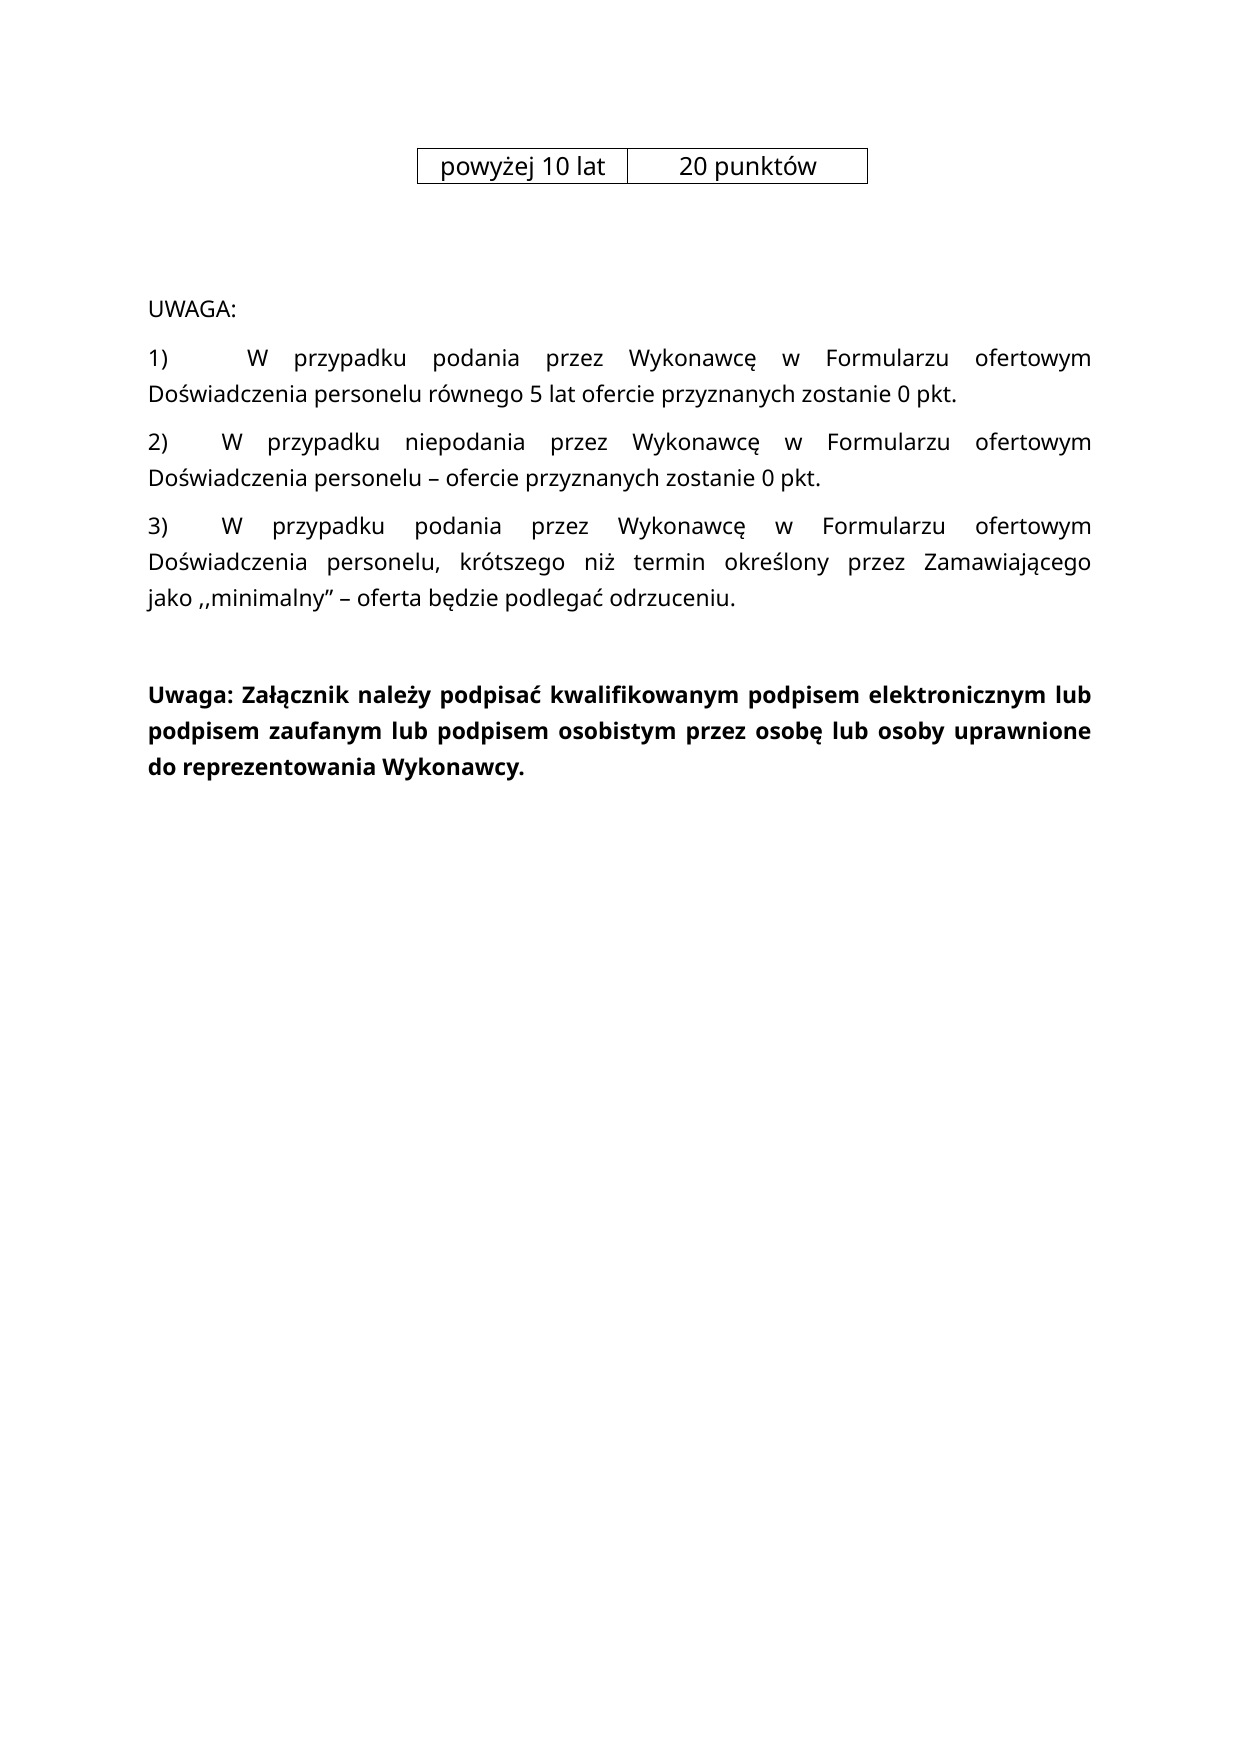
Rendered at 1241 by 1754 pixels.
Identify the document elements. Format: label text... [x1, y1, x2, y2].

table_cell powyżej 10 lat [418, 149, 627, 183]
text 1) W przypadku podania przez Wykonawcę w Formularzu ofertowym Doświadczenia personelu równego 5 lat ofercie przyznanych zostanie 0 pkt. [148, 342, 1093, 409]
text UWAGA: [148, 293, 1093, 324]
text Uwaga: Załącznik należy podpisać kwalifikowanym podpisem elektronicznym lub podpisem zaufanym lub podpisem osobistym przez osobę lub osoby uprawnione do reprezentowania Wykonawcy. [148, 679, 1093, 782]
text 2) W przypadku niepodania przez Wykonawcę w Formularzu ofertowym Doświadczenia personelu – ofercie przyznanych zostanie 0 pkt. [148, 426, 1093, 493]
text 3) W przypadku podania przez Wykonawcę w Formularzu ofertowym Doświadczenia personelu, krótszego niż termin określony przez Zamawiającego jako ,,minimalny” – oferta będzie podlegać odrzuceniu. [148, 510, 1093, 613]
table_cell 20 punktów [628, 149, 867, 183]
